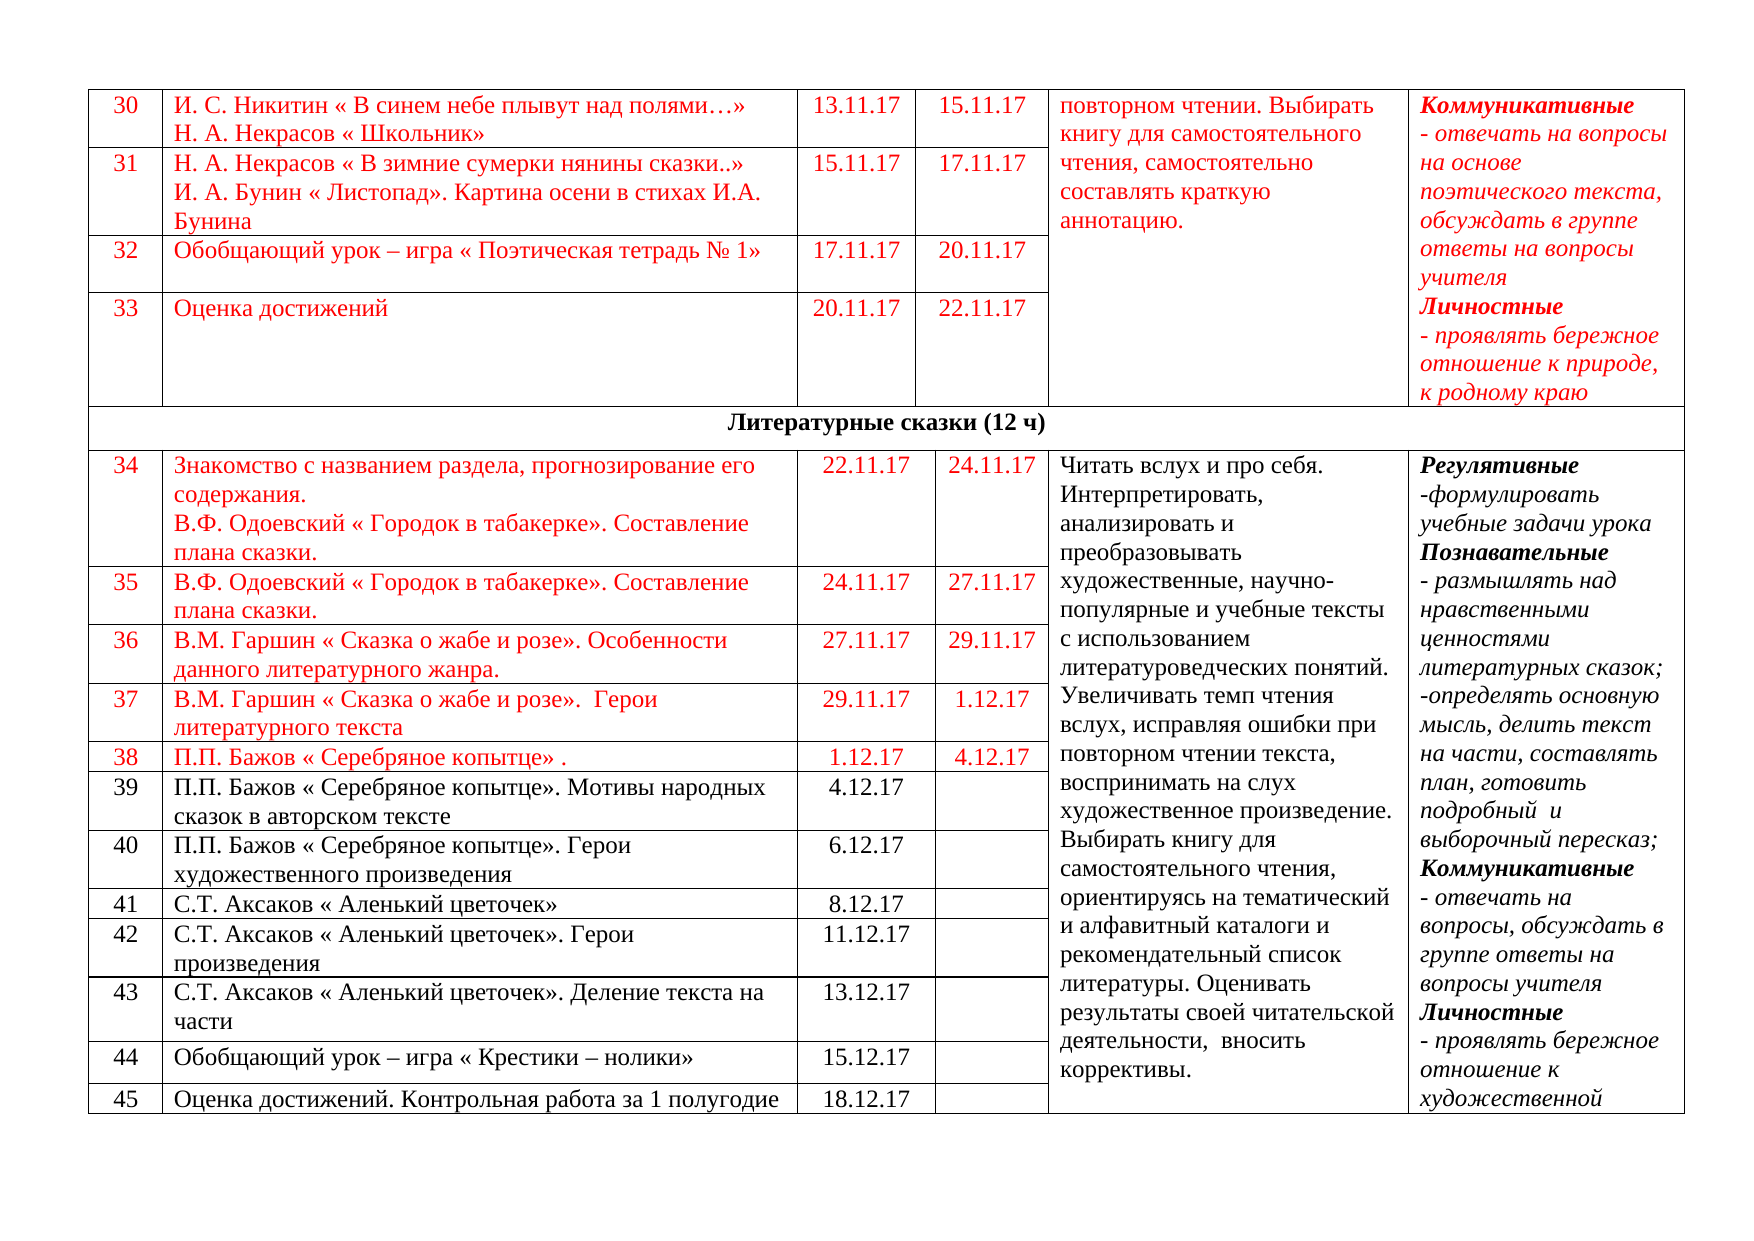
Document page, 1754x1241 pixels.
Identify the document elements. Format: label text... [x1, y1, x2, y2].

table_cell С.Т. Аксаков « Аленький цветочек». Деление текста на части [163, 978, 797, 1041]
table_cell 4.12.17 [798, 772, 935, 829]
table_cell [936, 978, 1048, 1041]
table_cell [163, 1084, 797, 1112]
table_cell [936, 1042, 1048, 1083]
table_cell 38 [89, 742, 162, 771]
table_cell 15.12.17 [798, 1042, 935, 1083]
table_cell 8.12.17 [798, 889, 935, 918]
table_cell [936, 919, 1048, 976]
table_cell 27.11.17 [798, 625, 935, 683]
table_cell 17.11.17 [916, 148, 1048, 234]
table_cell 24.11.17 [798, 567, 935, 624]
table_cell 43 [89, 978, 162, 1041]
table_cell 35 [89, 567, 162, 624]
table_cell 20.11.17 [916, 236, 1048, 292]
table_cell 30 [89, 90, 162, 147]
table_cell 37 [89, 684, 162, 741]
table_cell 45 [89, 1084, 162, 1112]
table_cell [936, 772, 1048, 829]
table_cell 33 [89, 293, 162, 406]
table_cell Н. А. Некрасов « В зимние сумерки нянины сказки..» И. А. Бунин « Листопад». Картина осени в стихах И.А. Бунина [163, 148, 797, 234]
table_cell И. С. Никитин « В синем небе плывут над полями…» Н. А. Некрасов « Школьник» [163, 90, 797, 147]
table_cell 39 [89, 772, 162, 829]
table_cell С.Т. Аксаков « Аленький цветочек» [163, 889, 797, 918]
table_cell 13.12.17 [798, 978, 935, 1041]
table_cell 1.12.17 [936, 684, 1048, 741]
table_cell 27.11.17 [936, 567, 1048, 624]
table_cell Оценка достижений [163, 293, 797, 406]
table_cell 15.11.17 [798, 148, 915, 234]
table_cell 36 [89, 625, 162, 683]
table_cell П.П. Бажов « Серебряное копытце». Мотивы народных сказок в авторском тексте [163, 772, 797, 829]
table_cell 20.11.17 [798, 293, 915, 406]
table_cell 15.11.17 [916, 90, 1048, 147]
table_cell 24.11.17 [936, 451, 1048, 566]
table_cell 11.12.17 [798, 919, 935, 976]
table_cell 44 [89, 1042, 162, 1083]
table_cell В.М. Гаршин « Сказка о жабе и розе». Герои литературного текста [163, 684, 797, 741]
table_cell 31 [89, 148, 162, 234]
table_cell Обобщающий урок – игра « Крестики – нолики» [163, 1042, 797, 1083]
table_cell 34 [89, 451, 162, 566]
table_cell С.Т. Аксаков « Аленький цветочек». Герои произведения [163, 919, 797, 976]
table_cell Регулятивные -формулировать учебные задачи урока Познавательные - размышлять над нравственными ценностями литературных сказок; -определять основную мысль, делить текст на части, составлять план, готовить подробный и выборочный пересказ; Коммуникативные - отвечать на вопросы, обсуждать в группе ответы на вопросы учителя Личностные - проявлять бережное отношение к художественной книге; -формировать систему нравственных ценностей [1409, 451, 1684, 1112]
table_cell 32 [89, 236, 162, 292]
table_cell [936, 1084, 1048, 1112]
table_cell 42 [89, 919, 162, 976]
table_cell [936, 889, 1048, 918]
table_cell 22.11.17 [916, 293, 1048, 406]
table_cell 6.12.17 [798, 831, 935, 888]
table_cell Знакомство с названием раздела, прогнозирование его содержания. В.Ф. Одоевский « Городок в табакерке». Составление плана сказки. [163, 451, 797, 566]
table_cell 29.11.17 [936, 625, 1048, 683]
table_cell Читать вслух и про себя. Интерпретировать, анализировать и преобразовывать художественные, научно-популярные и учебные тексты с использованием литературоведческих понятий. Увеличивать темп чтения вслух, исправляя ошибки при повторном чтении текста, воспринимать на слух художественное произведение. Выбирать книгу для самостоятельного чтения, ориентируясь на тематический и алфавитный каталоги и рекомендательный список литературы. Оценивать результаты своей читательской деятельности, вносить коррективы. [1049, 451, 1408, 1112]
table_cell В.Ф. Одоевский « Городок в табакерке». Составление плана сказки. [163, 567, 797, 624]
table_cell 29.11.17 [798, 684, 935, 741]
table_cell Обобщающий урок – игра « Поэтическая тетрадь № 1» [163, 236, 797, 292]
table_cell П.П. Бажов « Серебряное копытце». Герои художественного произведения [163, 831, 797, 888]
table_cell 13.11.17 [798, 90, 915, 147]
table_cell 40 [89, 831, 162, 888]
table_cell 18.12.17 [798, 1084, 935, 1112]
table_cell В.М. Гаршин « Сказка о жабе и розе». Особенности данного литературного жанра. [163, 625, 797, 683]
table_cell 41 [89, 889, 162, 918]
table_cell 4.12.17 [936, 742, 1048, 771]
table_cell П.П. Бажов « Серебряное копытце» . [163, 742, 797, 771]
table_cell 1.12.17 [798, 742, 935, 771]
table_cell [936, 831, 1048, 888]
table_cell 22.11.17 [798, 451, 935, 566]
table_cell 17.11.17 [798, 236, 915, 292]
table_cell Литературные сказки (12 ч) [89, 407, 1684, 449]
